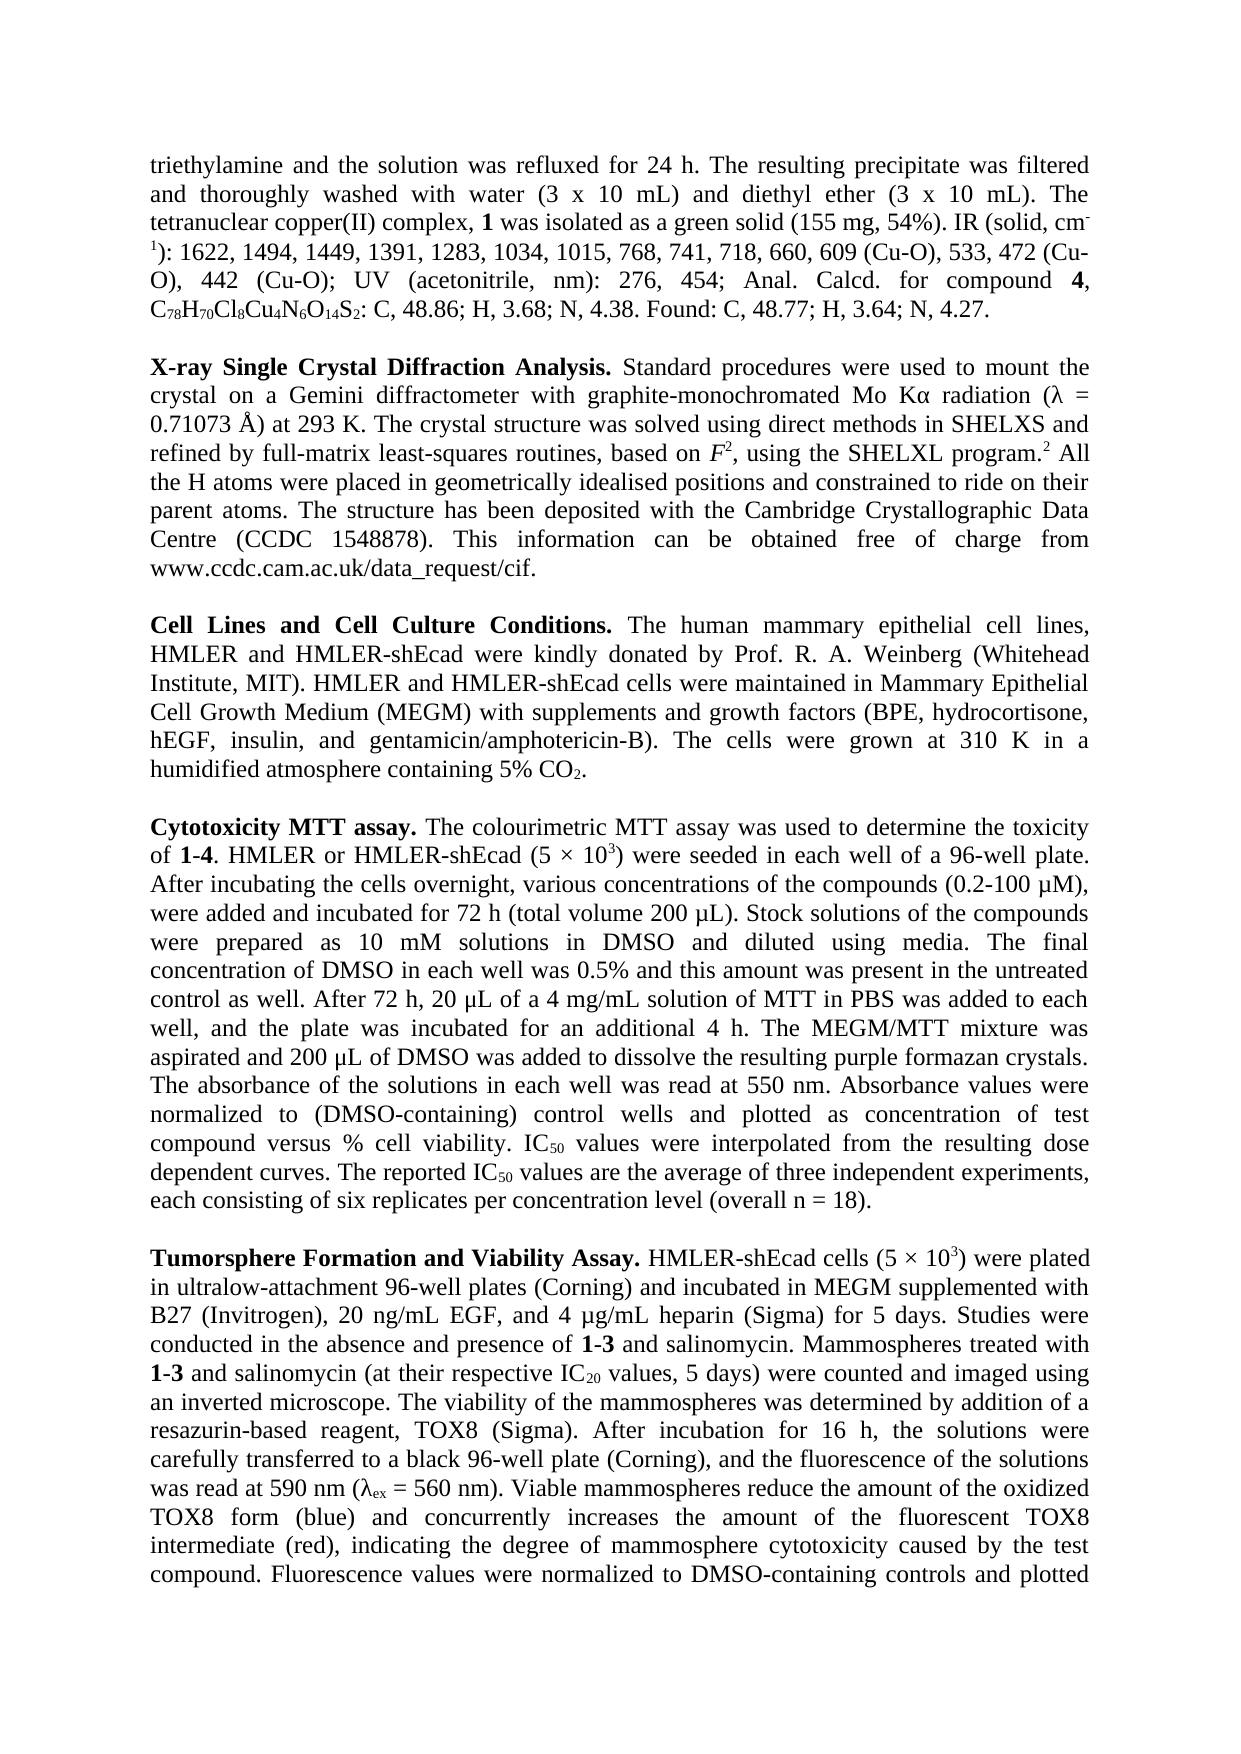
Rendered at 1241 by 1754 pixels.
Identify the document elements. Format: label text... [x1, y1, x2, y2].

text X-ray Single Crystal Diffraction Analysis. Standard procedures were used to mount the crystal on a Gemini diffractometer with graphite-monochromated Mo Kα radiation (λ = 0.71073 Å) at 293 K. The crystal structure was solved using direct methods in SHELXS and refined by full-matrix least-squares routines, based on F2, using the SHELXL program.2 All the H atoms were placed in geometrically idealised positions and constrained to ride on their parent atoms. The structure has been deposited with the Cambridge Crystallographic Data Centre (CCDC 1548878). This information can be obtained free of charge from www.ccdc.cam.ac.uk/data_request/cif. [150, 352, 1090, 582]
text Cell Lines and Cell Culture Conditions. The human mammary epithelial cell lines, HMLER and HMLER-shEcad were kindly donated by Prof. R. A. Weinberg (Whitehead Institute, MIT). HMLER and HMLER-shEcad cells were maintained in Mammary Epithelial Cell Growth Medium (MEGM) with supplements and growth factors (BPE, hydrocortisone, hEGF, insulin, and gentamicin/amphotericin-B). The cells were grown at 310 K in a humidified atmosphere containing 5% CO2. [150, 610, 1090, 783]
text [150, 150, 1090, 323]
text Cytotoxicity MTT assay. The colourimetric MTT assay was used to determine the toxicity of 1-4. HMLER or HMLER-shEcad (5 × 103) were seeded in each well of a 96-well plate. After incubating the cells overnight, various concentrations of the compounds (0.2-100 µM), were added and incubated for 72 h (total volume 200 µL). Stock solutions of the compounds were prepared as 10 mM solutions in DMSO and diluted using media. The final concentration of DMSO in each well was 0.5% and this amount was present in the untreated control as well. After 72 h, 20 μL of a 4 mg/mL solution of MTT in PBS was added to each well, and the plate was incubated for an additional 4 h. The MEGM/MTT mixture was aspirated and 200 μL of DMSO was added to dissolve the resulting purple formazan crystals. The absorbance of the solutions in each well was read at 550 nm. Absorbance values were normalized to (DMSO-containing) control wells and plotted as concentration of test compound versus % cell viability. IC50 values were interpolated from the resulting dose dependent curves. The reported IC50 values are the average of three independent experiments, each consisting of six replicates per concentration level (overall n = 18). [150, 812, 1090, 1214]
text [150, 1243, 1090, 1588]
